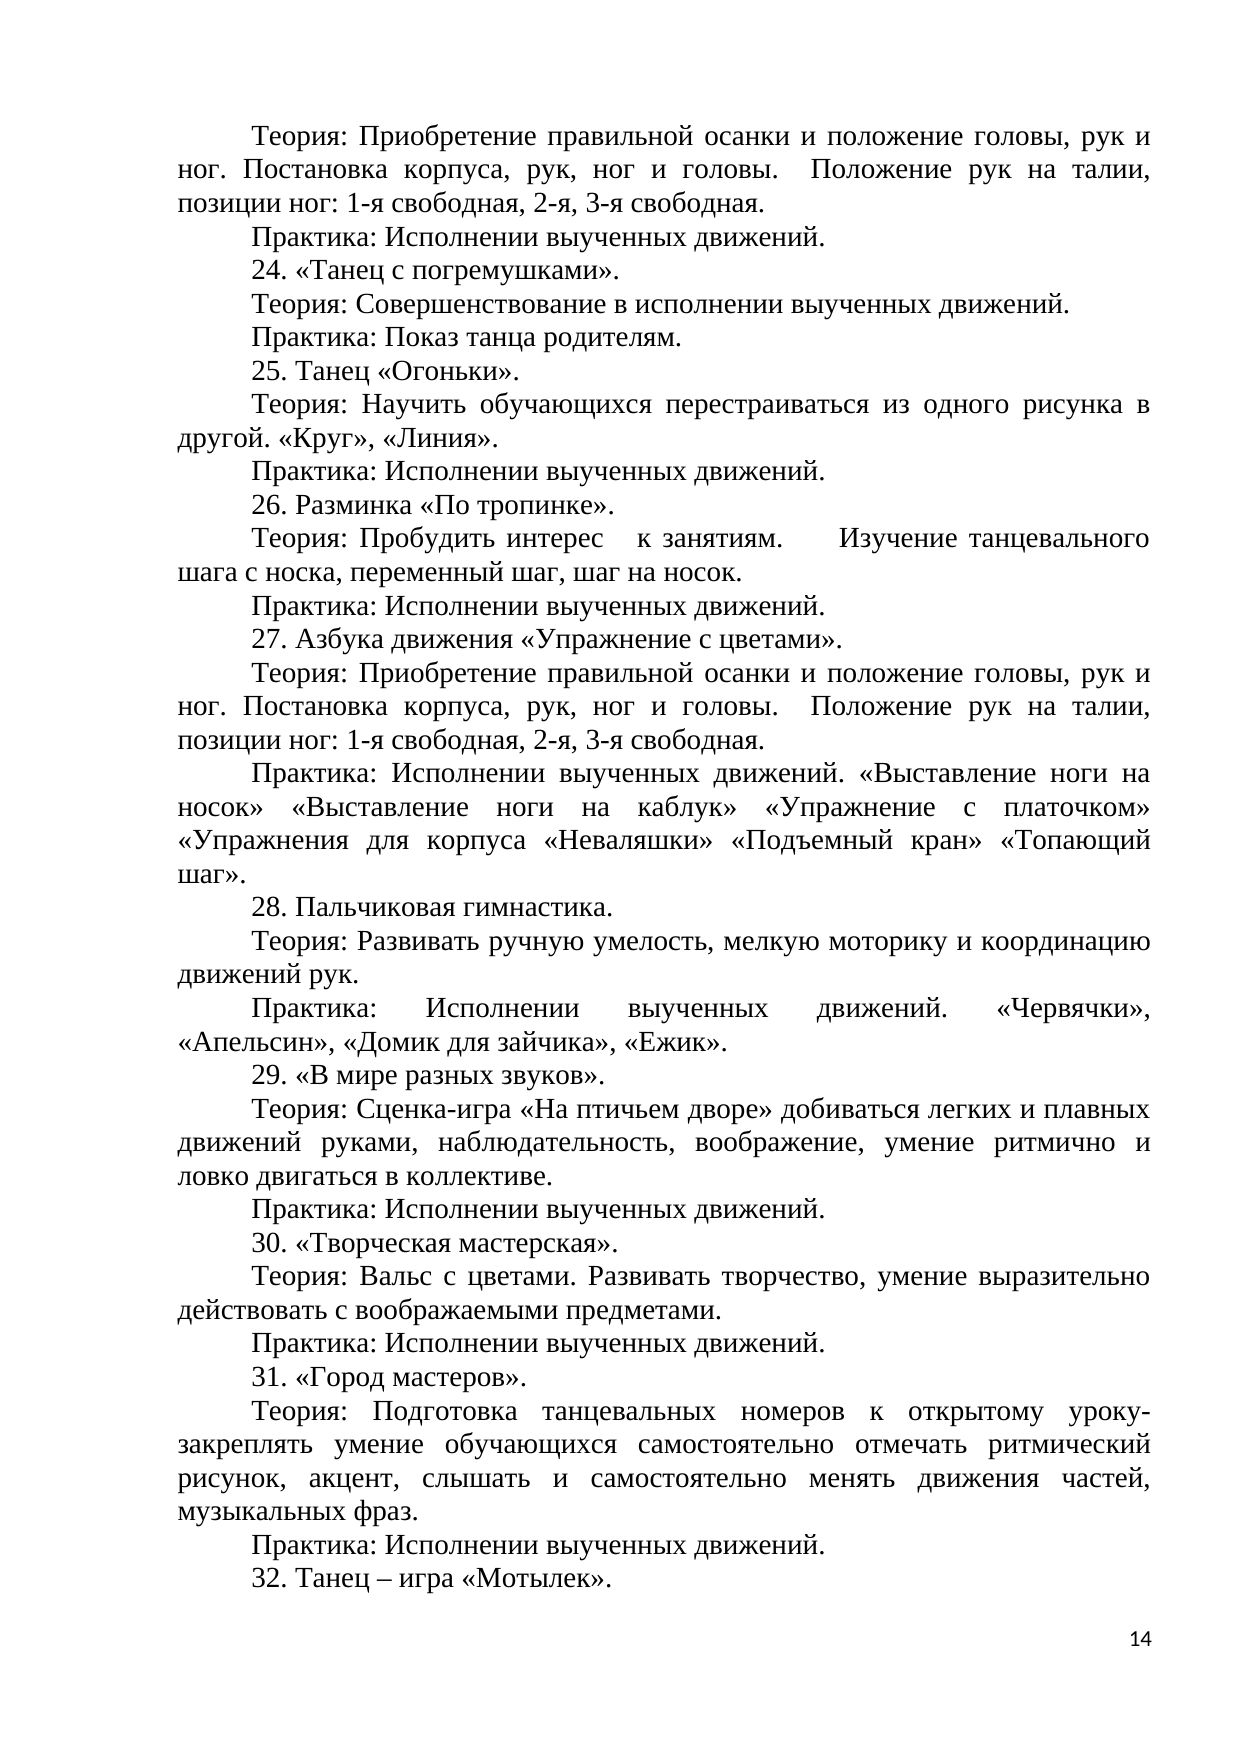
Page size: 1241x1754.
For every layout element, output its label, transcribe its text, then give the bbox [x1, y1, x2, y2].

text Практика: Показ танца родителям. [177, 319, 1152, 353]
text 29. «В мире разных звуков». [177, 1057, 1152, 1091]
text Практика: Исполнении выученных движений. «Червячки», «Апельсин», «Домик для зайчика», «Ежик». [177, 990, 1152, 1057]
text Практика: Исполнении выученных движений. [177, 453, 1152, 487]
text 24. «Танец с погремушками». [177, 252, 1152, 286]
text Теория: Приобретение правильной осанки и положение головы, рук и ног. Постановка корпуса, рук, ног и головы. Положение рук на талии, позиции ног: 1-я свободная, 2-я, 3-я свободная. [177, 655, 1152, 755]
text 30. «Творческая мастерская». [177, 1225, 1152, 1258]
text Теория: Сценка-игра «На птичьем дворе» добиваться легких и плавных движений руками, наблюдательность, воображение, умение ритмично и ловко двигаться в коллективе. [177, 1091, 1152, 1191]
text 31. «Город мастеров». [177, 1359, 1152, 1393]
text 25. Танец «Огоньки». [177, 353, 1152, 386]
text 28. Пальчиковая гимнастика. [177, 889, 1152, 923]
text Теория: Подготовка танцевальных номеров к открытому уроку- закреплять умение обучающихся самостоятельно отмечать ритмический рисунок, акцент, слышать и самостоятельно менять движения частей, музыкальных фраз. [177, 1393, 1152, 1527]
text Теория: Научить обучающихся перестраиваться из одного рисунка в другой. «Круг», «Линия». [177, 386, 1152, 453]
text Теория: Пробудить интерес к занятиям. Изучение танцевального шага с носка, переменный шаг, шаг на носок. [177, 521, 1152, 588]
text Теория: Совершенствование в исполнении выученных движений. [177, 286, 1152, 319]
text Практика: Исполнении выученных движений. [177, 219, 1152, 252]
text Практика: Исполнении выученных движений. [177, 1527, 1152, 1560]
text 32. Танец – игра «Мотылек». [177, 1560, 1152, 1594]
text Практика: Исполнении выученных движений. [177, 1326, 1152, 1359]
text Теория: Вальс с цветами. Развивать творчество, умение выразительно действовать с воображаемыми предметами. [177, 1258, 1152, 1326]
text Практика: Исполнении выученных движений. [177, 588, 1152, 621]
text Теория: Развивать ручную умелость, мелкую моторику и координацию движений рук. [177, 923, 1152, 990]
text 26. Разминка «По тропинке». [177, 487, 1152, 521]
text Практика: Исполнении выученных движений. [177, 1191, 1152, 1225]
text Практика: Исполнении выученных движений. «Выставление ноги на носок» «Выставление ноги на каблук» «Упражнение с платочком» «Упражнения для корпуса «Неваляшки» «Подъемный кран» «Топающий шаг». [177, 755, 1152, 889]
text 27. Азбука движения «Упражнение с цветами». [177, 621, 1152, 655]
text Теория: Приобретение правильной осанки и положение головы, рук и ног. Постановка корпуса, рук, ног и головы. Положение рук на талии, позиции ног: 1-я свободная, 2-я, 3-я свободная. [177, 118, 1152, 219]
